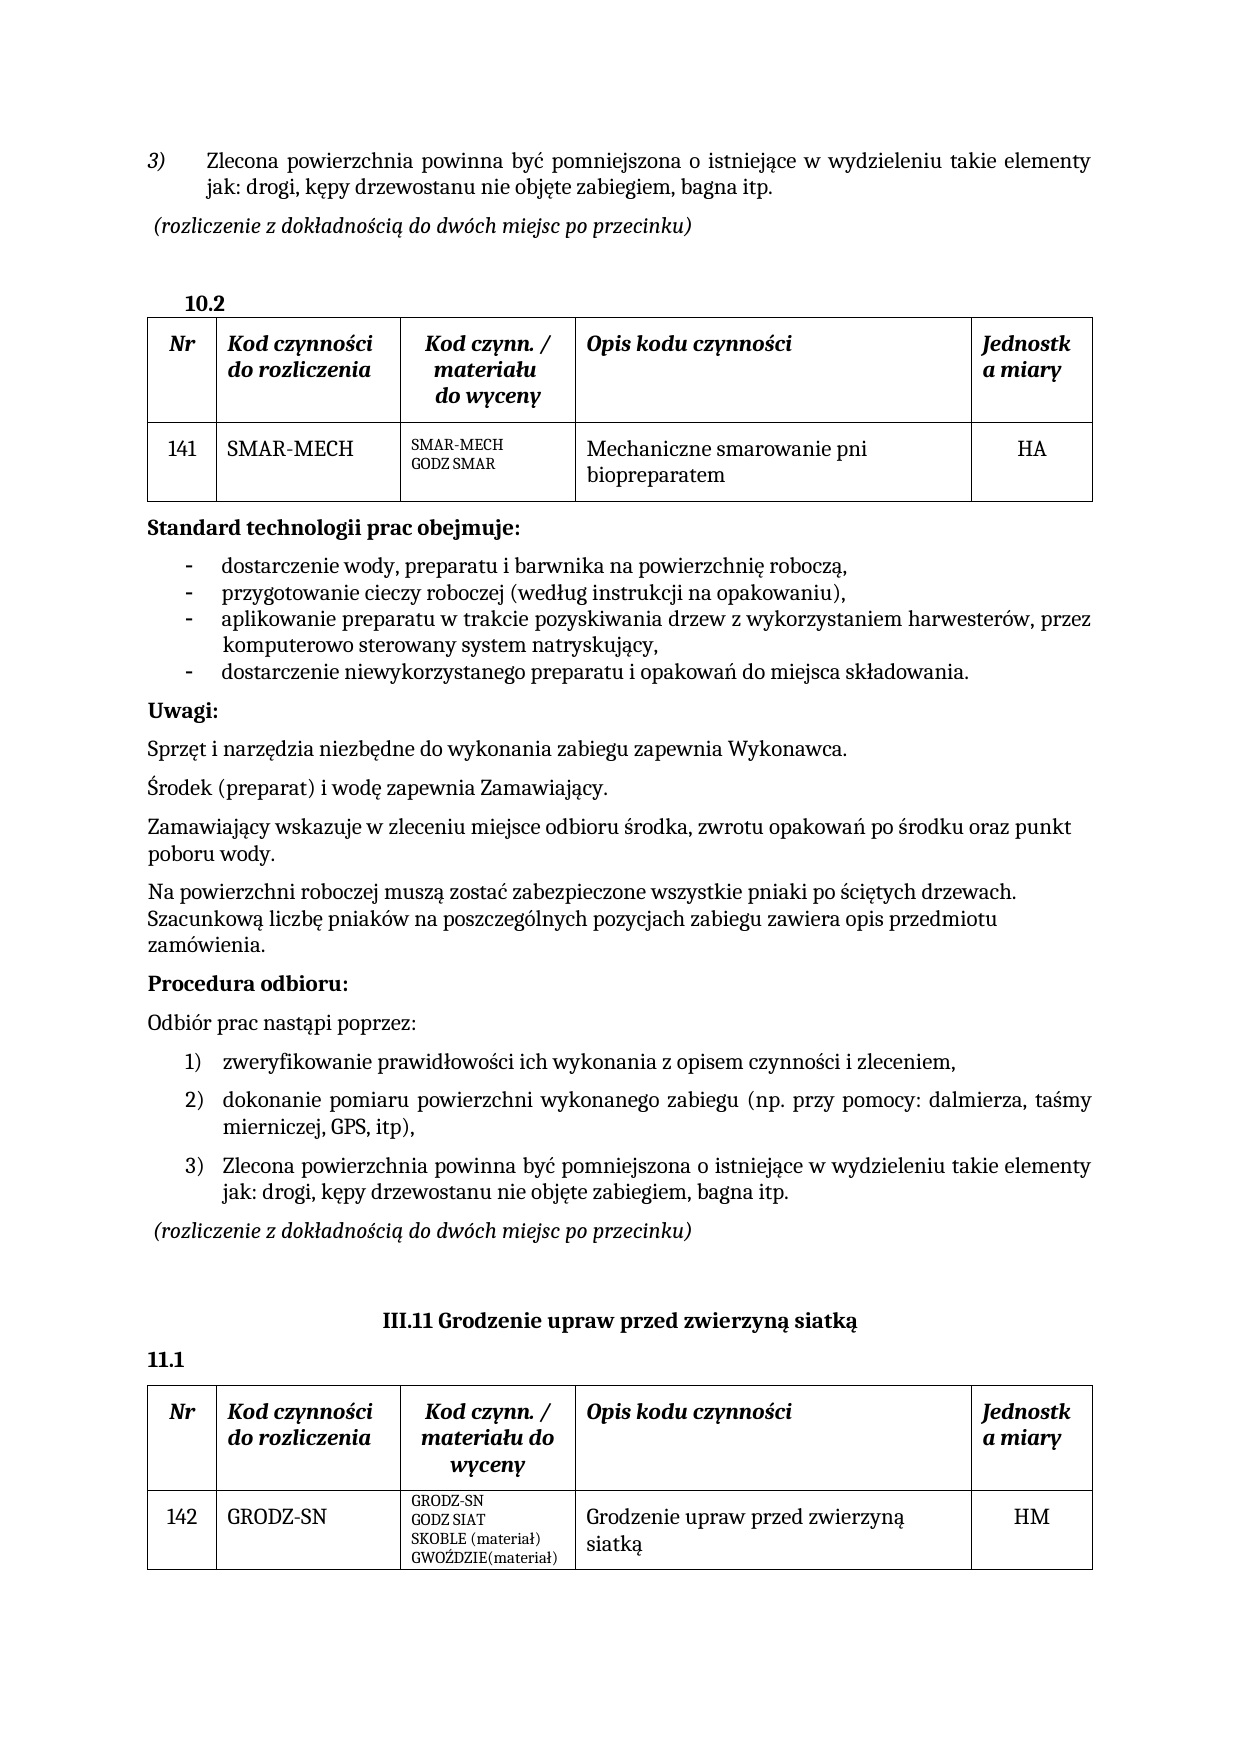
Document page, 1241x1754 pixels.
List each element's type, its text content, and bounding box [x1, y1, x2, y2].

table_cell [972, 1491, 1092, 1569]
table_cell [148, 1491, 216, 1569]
text Środek (preparat) i wodę zapewnia Zamawiający. [148, 775, 1093, 801]
text 10.2 [185, 291, 1093, 317]
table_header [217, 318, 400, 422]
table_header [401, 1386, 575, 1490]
text Uwagi: [148, 697, 1093, 724]
text 11.1 [148, 1346, 1093, 1373]
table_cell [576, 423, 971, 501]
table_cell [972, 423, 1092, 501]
list przygotowanie cieczy roboczej (według instrukcji na opakowaniu), [185, 579, 1093, 606]
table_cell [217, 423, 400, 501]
text Procedura odbioru: [148, 971, 1093, 997]
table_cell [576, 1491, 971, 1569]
list Zlecona powierzchnia powinna być pomniejszona o istniejące w wydzieleniu takie elementy jak: drogi, kępy drzewostanu nie objęte zabiegiem, bagna itp. [148, 148, 1093, 200]
text Sprzęt i narzędzia niezbędne do wykonania zabiegu zapewnia Wykonawca. [148, 736, 1093, 763]
text (rozliczenie z dokładnością do dwóch miejsc po przecinku) [148, 1218, 1093, 1244]
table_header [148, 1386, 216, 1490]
text III.11 Grodzenie upraw przed zwierzyną siatką [148, 1308, 1093, 1334]
text Na powierzchni roboczej muszą zostać zabezpieczone wszystkie pniaki po ściętych drzewach. Szacunkową liczbę pniaków na poszczególnych pozycjach zabiegu zawiera opis przedmiotu zamówienia. [148, 879, 1093, 958]
list dostarczenie niewykorzystanego preparatu i opakowań do miejsca składowania. [185, 658, 1093, 685]
list dokonanie pomiaru powierzchni wykonanego zabiegu (np. przy pomocy: dalmierza, taśmy mierniczej, GPS, itp), [185, 1087, 1093, 1140]
text (rozliczenie z dokładnością do dwóch miejsc po przecinku) [148, 213, 1093, 239]
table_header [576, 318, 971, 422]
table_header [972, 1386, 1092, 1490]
list Zlecona powierzchnia powinna być pomniejszona o istniejące w wydzieleniu takie elementy jak: drogi, kępy drzewostanu nie objęte zabiegiem, bagna itp. [185, 1152, 1093, 1205]
text Standard technologii prac obejmuje: [148, 514, 1093, 541]
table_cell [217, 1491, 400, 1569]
list zweryfikowanie prawidłowości ich wykonania z opisem czynności i zleceniem, [185, 1048, 1093, 1075]
list aplikowanie preparatu w trakcie pozyskiwania drzew z wykorzystaniem harwesterów, przez komputerowo sterowany system natryskujący, [185, 606, 1093, 658]
text Zamawiający wskazuje w zleceniu miejsce odbioru środka, zwrotu opakowań po środku oraz punkt poboru wody. [148, 814, 1093, 867]
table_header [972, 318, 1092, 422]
text Odbiór prac nastąpi poprzez: [148, 1009, 1093, 1036]
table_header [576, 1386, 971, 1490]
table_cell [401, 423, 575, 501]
list dostarczenie wody, preparatu i barwnika na powierzchnię roboczą, [185, 553, 1093, 579]
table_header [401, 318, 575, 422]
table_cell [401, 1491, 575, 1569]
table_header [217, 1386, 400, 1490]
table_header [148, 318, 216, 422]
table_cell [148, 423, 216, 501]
